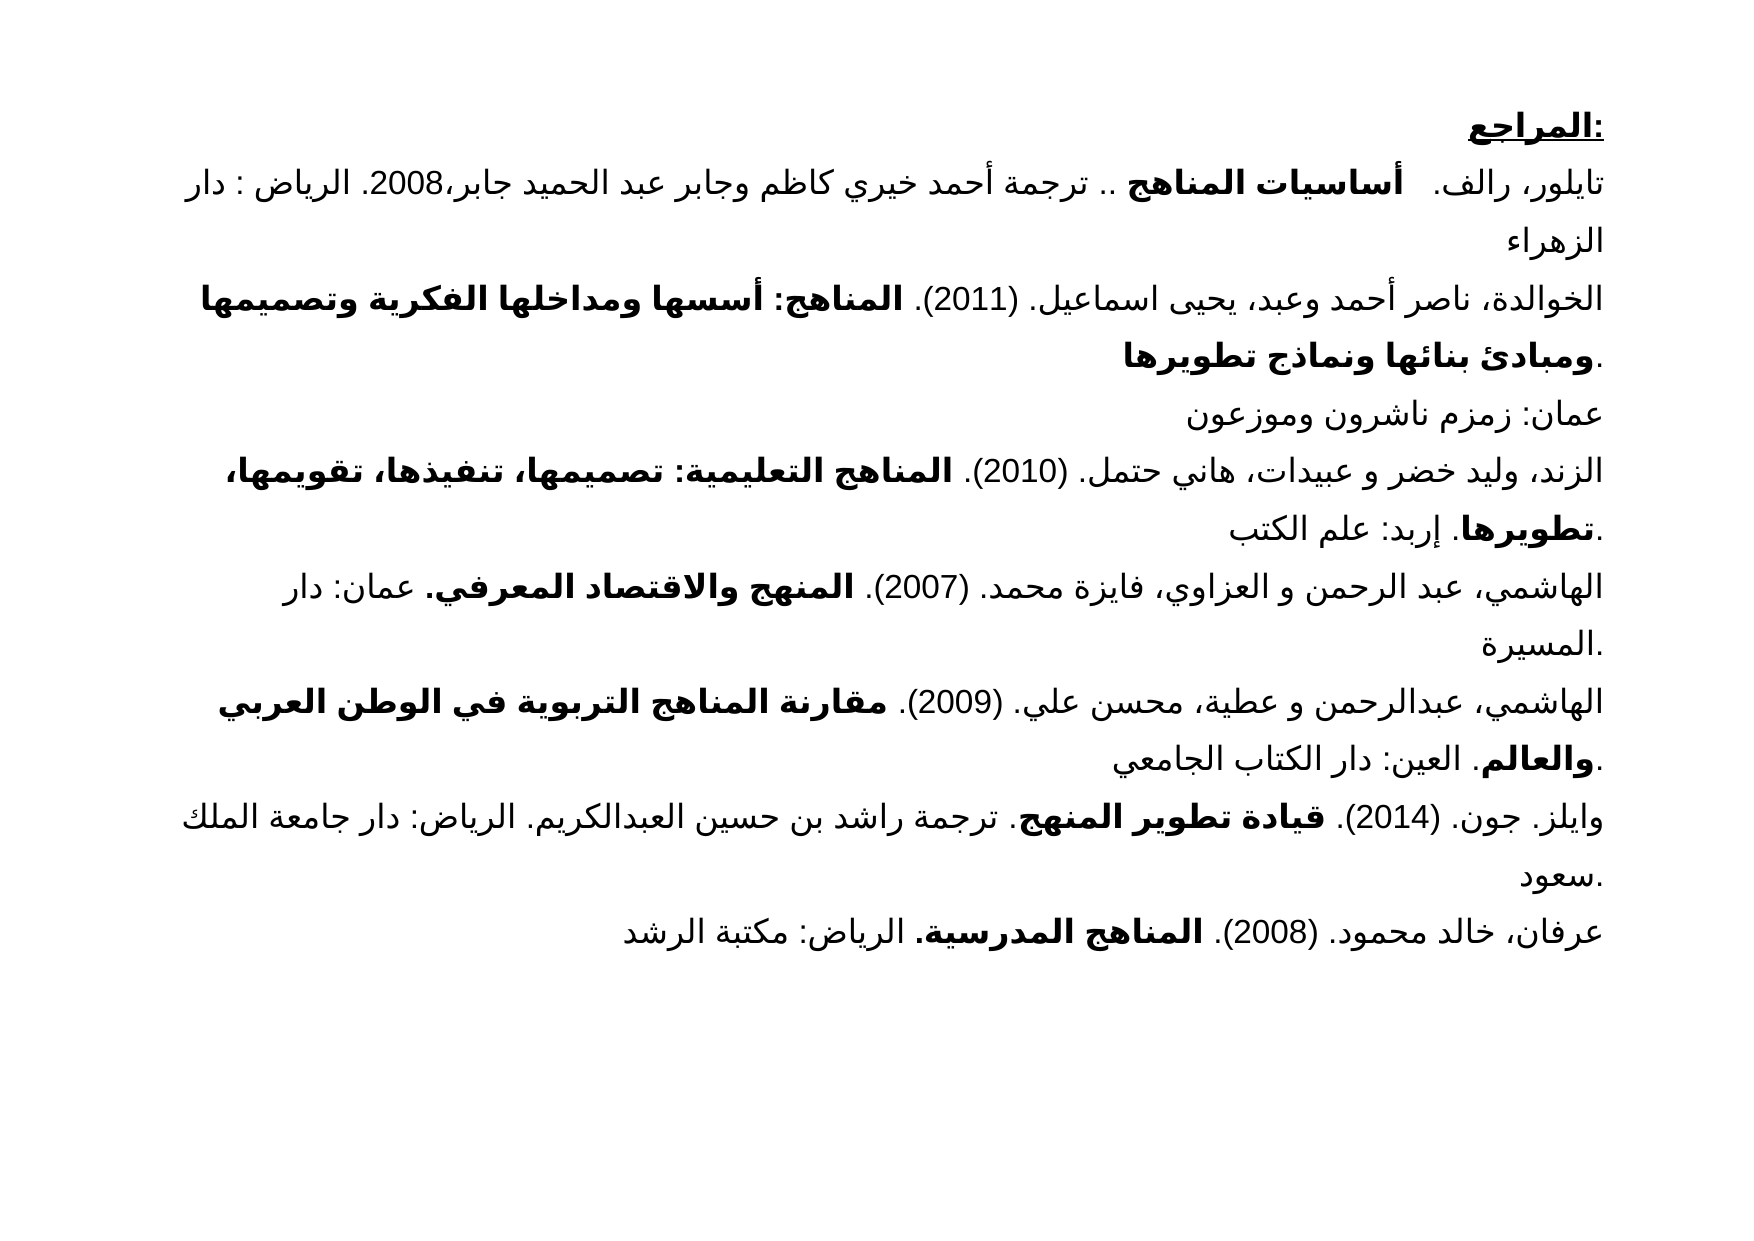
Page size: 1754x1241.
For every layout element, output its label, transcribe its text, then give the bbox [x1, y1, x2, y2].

text عمان: زمزم ناشرون وموزعون [150, 394, 1604, 432]
text الهاشمي، عبد الرحمن و العزاوي، فايزة محمد. (2007). المنهج والاقتصاد المعرفي. عمان: دار المسيرة. [150, 567, 1604, 663]
text عرفان، خالد محمود. (2008). المناهج المدرسية. الرياض: مكتبة الرشد [150, 912, 1604, 951]
text الزند، وليد خضر و عبيدات، هاني حتمل. (2010). المناهج التعليمية: تصميمها، تنفيذها، تقويمها، تطويرها. إربد: علم الكتب. [150, 451, 1604, 547]
text تايلور، رالف. أساسيات المناهج .. ترجمة أحمد خيري كاظم وجابر عبد الحميد جابر،2008. الرياض : دار الزهراء [150, 163, 1604, 259]
text وايلز. جون. (2014). قيادة تطوير المنهج. ترجمة راشد بن حسين العبدالكريم. الرياض: دار جامعة الملك سعود. [150, 797, 1604, 893]
text الخوالدة، ناصر أحمد وعبد، يحيى اسماعيل. (2011). المناهج: أسسها ومداخلها الفكرية وتصميمها ومبادئ بنائها ونماذج تطويرها. [150, 279, 1604, 375]
text المراجع: [150, 106, 1604, 144]
text الهاشمي، عبدالرحمن و عطية، محسن علي. (2009). مقارنة المناهج التربوية في الوطن العربي والعالم. العين: دار الكتاب الجامعي. [150, 682, 1604, 778]
